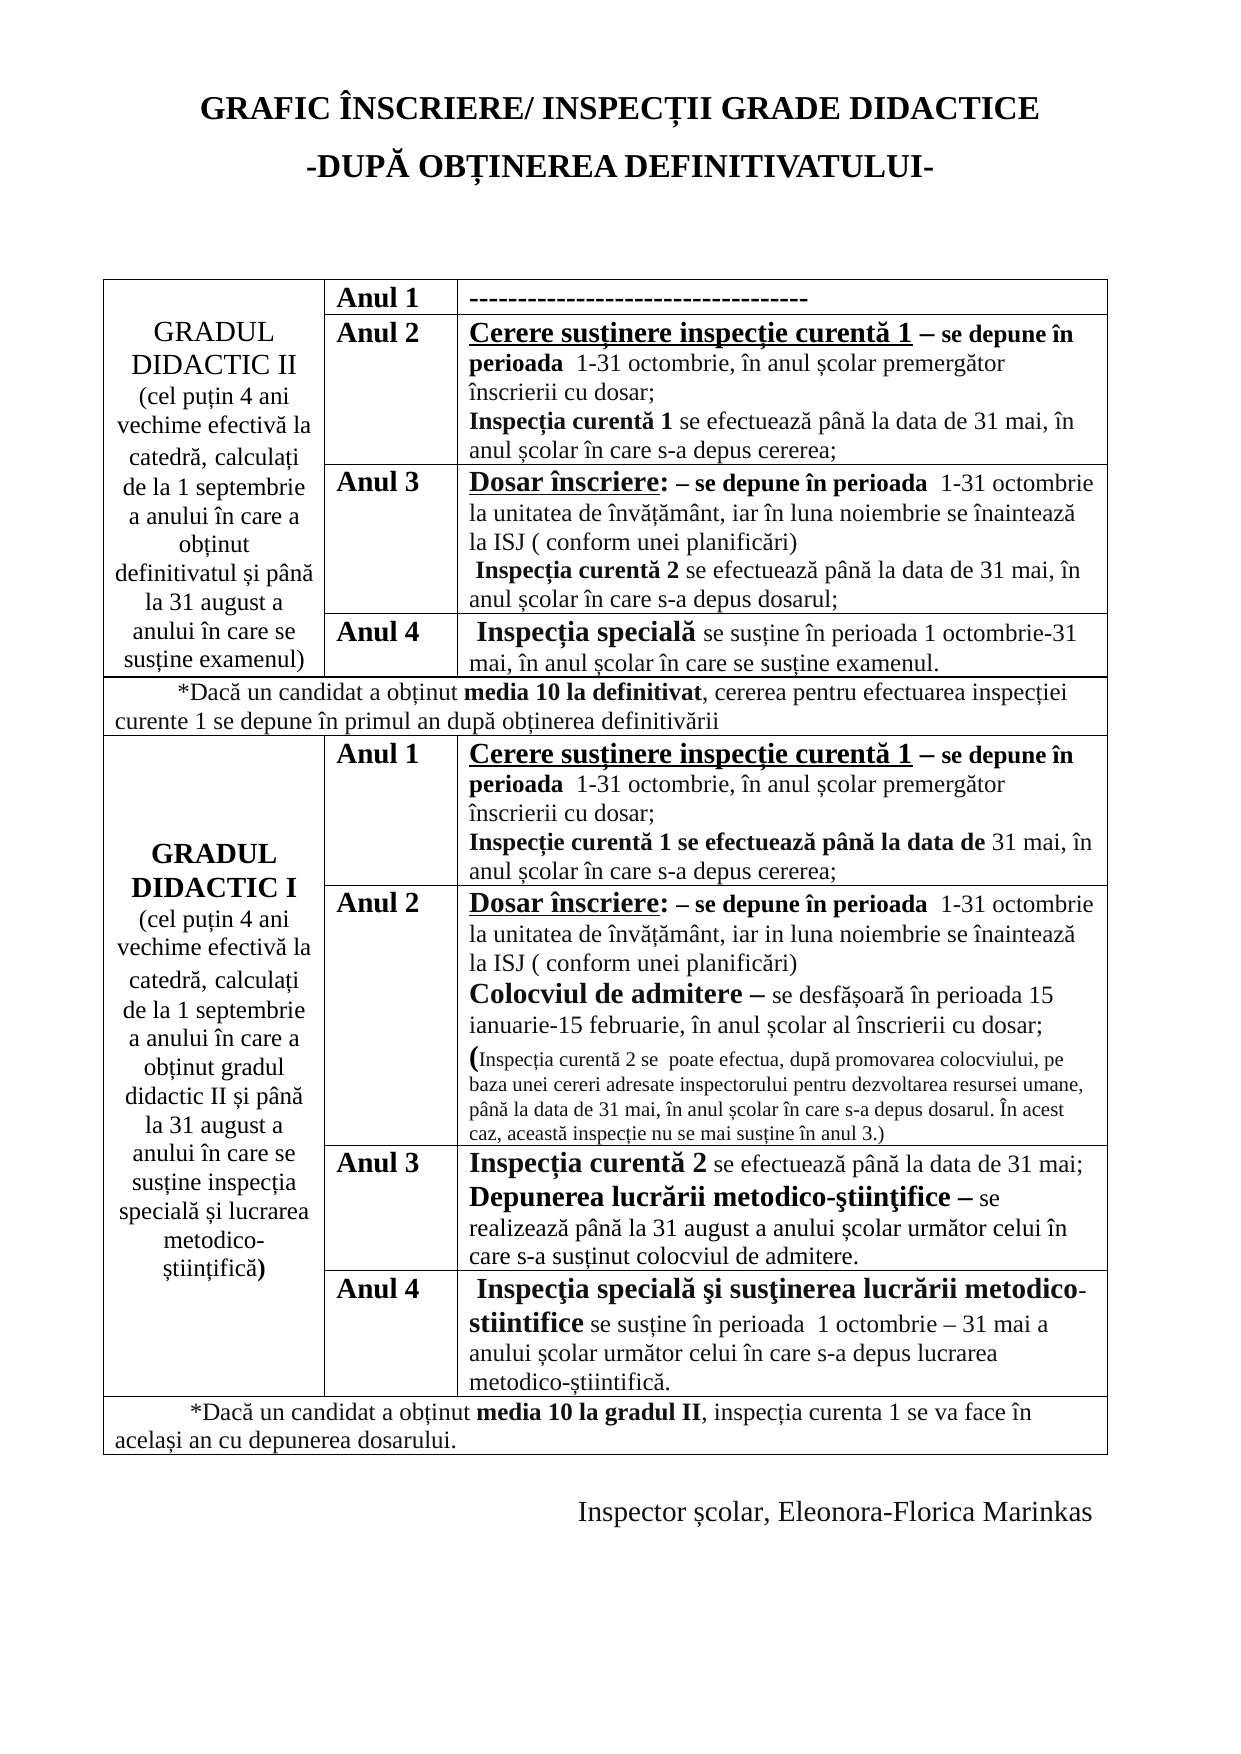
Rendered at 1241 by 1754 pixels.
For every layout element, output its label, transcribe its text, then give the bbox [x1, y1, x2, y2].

table_cell Cerere susținere inspecție curentă 1 – se depune în perioada 1-31 octombrie, în anul școlar premergător înscrierii cu dosar; Inspecția curentă 1 se efectuează până la data de 31 mai, în anul școlar în care s-a depus cererea; [458, 315, 1107, 463]
table_cell *Dacă un candidat a obținut media 10 la definitivat, cererea pentru efectuarea inspecției curente 1 se depune în primul an după obținerea definitivării [104, 678, 1107, 735]
table_cell Anul 4 [325, 1271, 457, 1396]
table_cell *Dacă un candidat a obținut media 10 la gradul II, inspecția curenta 1 se va face în același an cu depunerea dosarului. [104, 1397, 1107, 1454]
text -DUPĂ OBȚINEREA DEFINITIVATULUI- [148, 147, 1093, 185]
table_cell Dosar înscriere: – se depune în perioada 1-31 octombrie la unitatea de învățământ, iar în luna noiembrie se înaintează la ISJ ( conform unei planificări) Inspecția curentă 2 se efectuează până la data de 31 mai, în anul școlar în care s-a depus dosarul; [458, 465, 1107, 613]
table_header Anul 1 [325, 280, 457, 314]
table_cell Dosar înscriere: – se depune în perioada 1-31 octombrie la unitatea de învățământ, iar in luna noiembrie se înaintează la ISJ ( conform unei planificări) Colocviul de admitere – se desfășoară în perioada 15 ianuarie-15 februarie, în anul școlar al înscrierii cu dosar; (Inspecția curentă 2 se poate efectua, după promovarea colocviului, pe baza unei cereri adresate inspectorului pentru dezvoltarea resursei umane, până la data de 31 mai, în anul școlar în care s-a depus dosarul. În acest caz, această inspecție nu se mai susține în anul 3.) [458, 886, 1107, 1144]
table_cell Anul 3 [325, 465, 457, 613]
table_header ----------------------------------- [458, 280, 1107, 314]
table_cell Cerere susținere inspecție curentă 1 – se depune în perioada 1-31 octombrie, în anul școlar premergător înscrierii cu dosar; Inspecție curentă 1 se efectuează până la data de 31 mai, în anul școlar în care s-a depus cererea; [458, 736, 1107, 884]
table_cell GRADUL DIDACTIC I (cel puțin 4 ani vechime efectivă la catedră, calculați de la 1 septembrie a anului în care a obținut gradul didactic II și până la 31 august a anului în care se susține inspecția specială și lucrarea metodico-științifică) [104, 736, 324, 1396]
table_cell Anul 2 [325, 886, 457, 1144]
table_cell Inspecția curentă 2 se efectuează până la data de 31 mai; Depunerea lucrării metodico-ştiinţifice – se realizează până la 31 august a anului școlar următor celui în care s-a susținut colocviul de admitere. [458, 1146, 1107, 1270]
table_cell Inspecţia specială şi susţinerea lucrării metodico-stiintifice se susține în perioada 1 octombrie – 31 mai a anului școlar următor celui în care s-a depus lucrarea metodico-știintifică. [458, 1271, 1107, 1396]
table_cell Anul 1 [325, 736, 457, 884]
text Inspector școlar, Eleonora-Florica Marinkas [148, 1488, 1093, 1527]
table_header GRADUL DIDACTIC II (cel puțin 4 ani vechime efectivă la catedră, calculați de la 1 septembrie a anului în care a obținut definitivatul și până la 31 august a anului în care se susține examenul) [104, 280, 324, 676]
table_cell Anul 2 [325, 315, 457, 463]
table_cell Inspecția specială se susține în perioada 1 octombrie-31 mai, în anul școlar în care se susține examenul. [458, 614, 1107, 676]
table_cell Anul 3 [325, 1146, 457, 1270]
table_cell Anul 4 [325, 614, 457, 676]
text GRAFIC ÎNSCRIERE/ INSPECȚII GRADE DIDACTICE [148, 89, 1093, 127]
